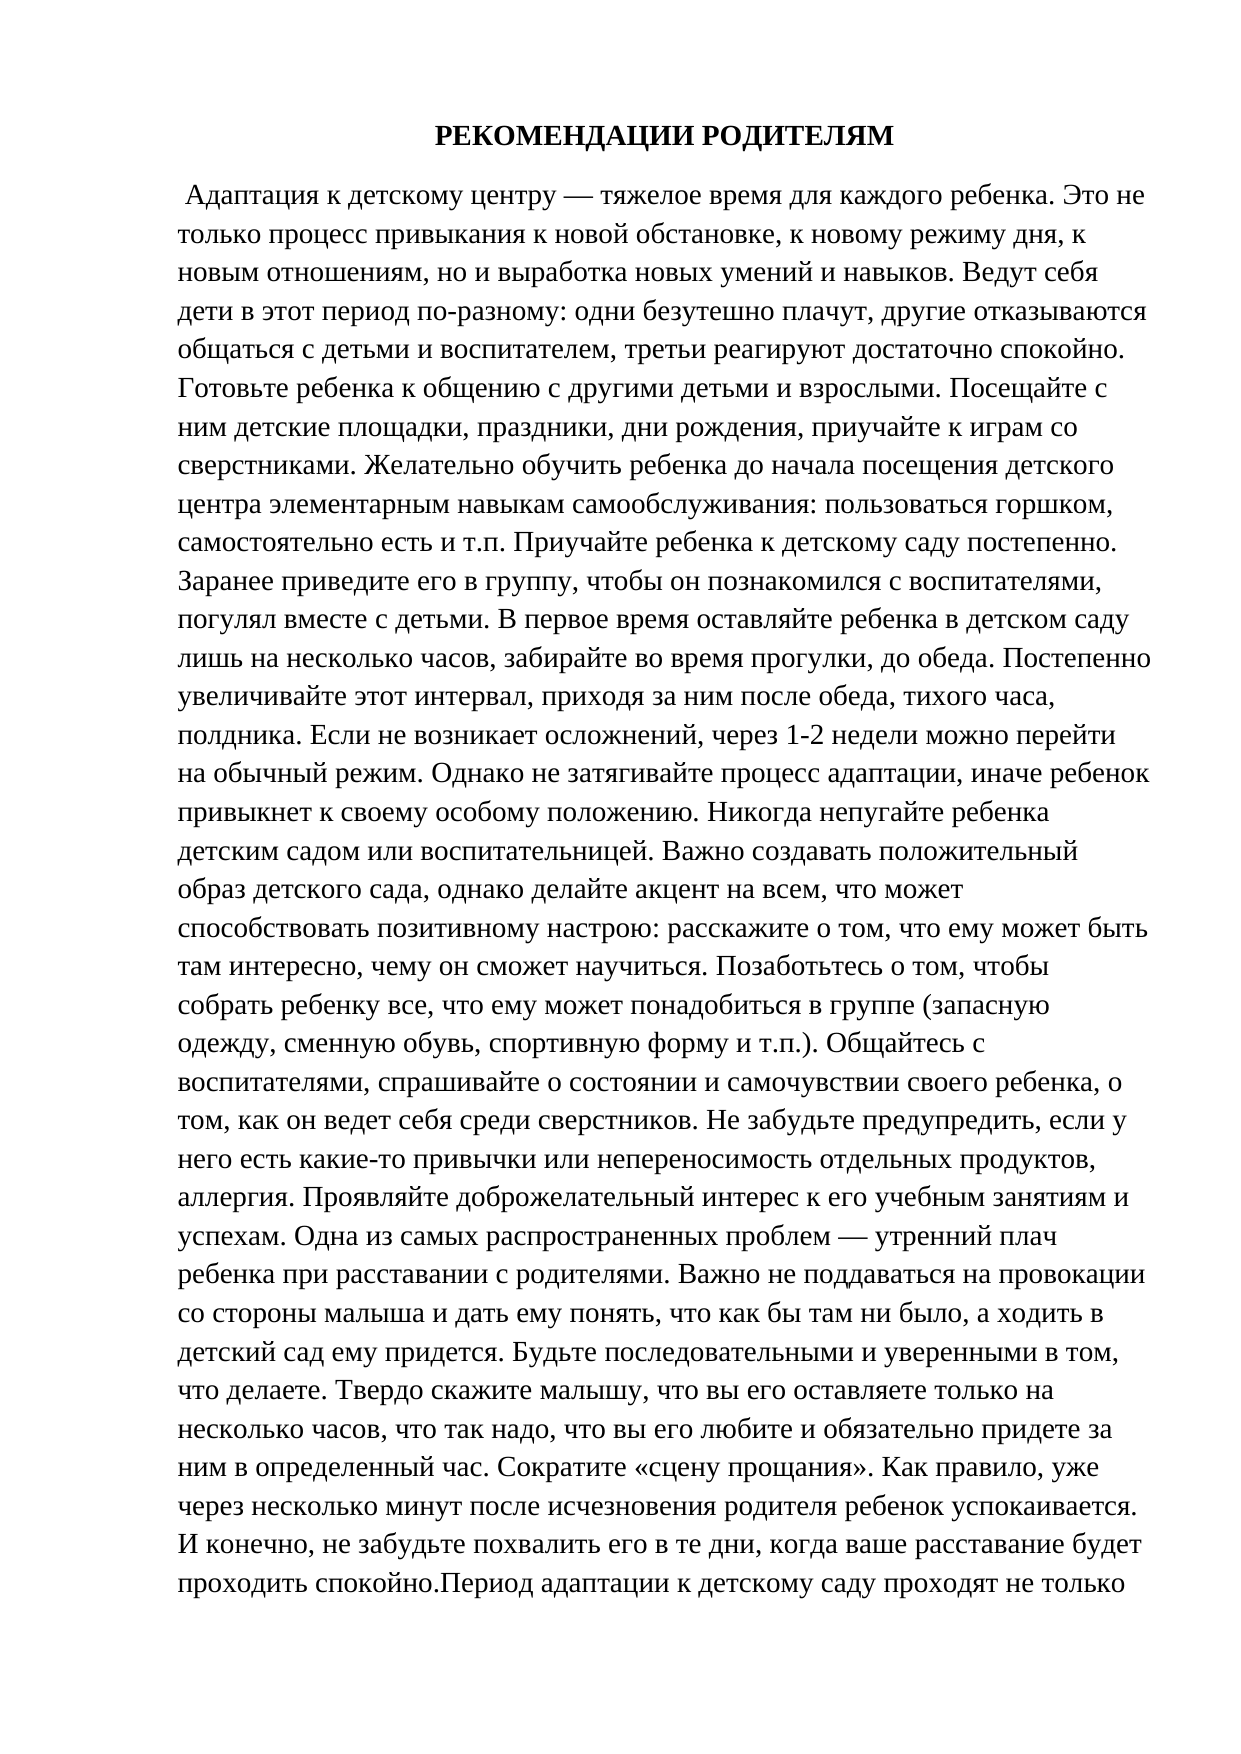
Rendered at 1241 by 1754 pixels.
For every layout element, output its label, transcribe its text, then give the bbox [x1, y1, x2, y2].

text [177, 177, 1152, 1598]
text РЕКОМЕНДАЦИИ РОДИТЕЛЯМ [177, 118, 1152, 152]
